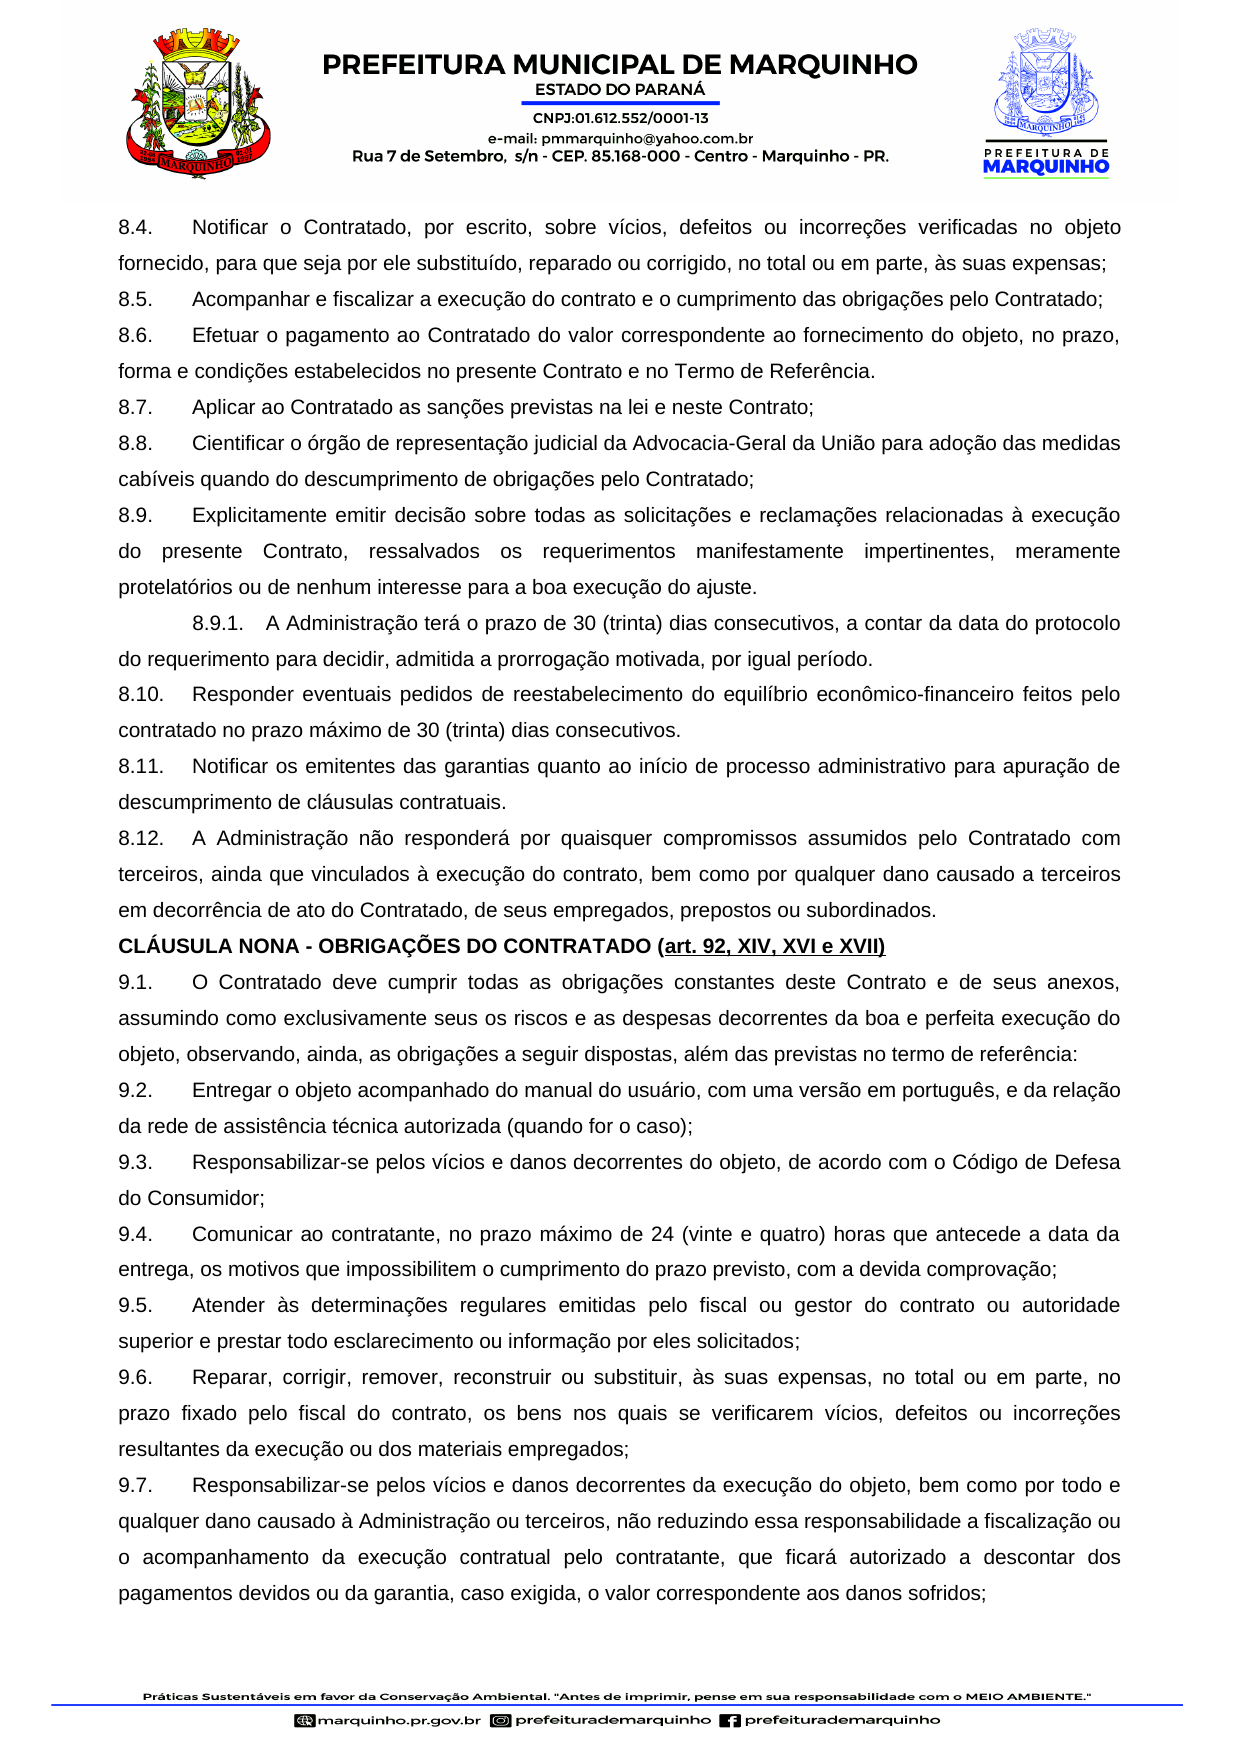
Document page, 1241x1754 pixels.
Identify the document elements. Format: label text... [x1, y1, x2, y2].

list Notificar o Contratado, por escrito, sobre vícios, defeitos ou incorreções verificadas no objeto fornecido, para que seja por ele substituído, reparado ou corrigido, no total ou em parte, às suas expensas; [118, 177, 1122, 275]
list Responsabilizar-se pelos vícios e danos decorrentes da execução do objeto, bem como por todo e qualquer dano causado à Administração ou terceiros, não reduzindo essa responsabilidade a fiscalização ou o acompanhamento da execução contratual pelo contratante, que ficará autorizado a descontar dos pagamentos devidos ou da garantia, caso exigida, o valor correspondente aos danos sofridos; [118, 1473, 1122, 1605]
list Acompanhar e fiscalizar a execução do contrato e o cumprimento das obrigações pelo Contratado; [118, 287, 1122, 311]
list Entregar o objeto acompanhado do manual do usuário, com uma versão em português, e da relação da rede de assistência técnica autorizada (quando for o caso); [118, 1078, 1122, 1137]
list Cientificar o órgão de representação judicial da Advocacia-Geral da União para adoção das medidas cabíveis quando do descumprimento de obrigações pelo Contratado; [118, 431, 1122, 491]
list A Administração terá o prazo de 30 (trinta) dias consecutivos, a contar da data do protocolo do requerimento para decidir, admitida a prorrogação motivada, por igual período. [118, 610, 1122, 670]
list Responder eventuais pedidos de reestabelecimento do equilíbrio econômico-financeiro feitos pelo contratado no prazo máximo de 30 (trinta) dias consecutivos. [118, 682, 1122, 742]
picture [27, 1669, 1207, 1749]
list Notificar os emitentes das garantias quanto ao início de processo administrativo para apuração de descumprimento de cláusulas contratuais. [118, 754, 1122, 814]
list Aplicar ao Contratado as sanções previstas na lei e neste Contrato; [118, 395, 1122, 419]
list A Administração não responderá por quaisquer compromissos assumidos pelo Contratado com terceiros, ainda que vinculados à execução do contrato, bem como por qualquer dano causado a terceiros em decorrência de ato do Contratado, de seus empregados, prepostos ou subordinados. [118, 826, 1122, 922]
list Efetuar o pagamento ao Contratado do valor correspondente ao fornecimento do objeto, no prazo, forma e condições estabelecidos no presente Contrato e no Termo de Referência. [118, 323, 1122, 383]
list Atender às determinações regulares emitidas pelo fiscal ou gestor do contrato ou autoridade superior e prestar todo esclarecimento ou informação por eles solicitados; [118, 1293, 1122, 1353]
list O Contratado deve cumprir todas as obrigações constantes deste Contrato e de seus anexos, assumindo como exclusivamente seus os riscos e as despesas decorrentes da boa e perfeita execução do objeto, observando, ainda, as obrigações a seguir dispostas, além das previstas no termo de referência: [118, 970, 1122, 1066]
picture [60, 0, 1181, 204]
list Explicitamente emitir decisão sobre todas as solicitações e reclamações relacionadas à execução do presente Contrato, ressalvados os requerimentos manifestamente impertinentes, meramente protelatórios ou de nenhum interesse para a boa execução do ajuste. [118, 503, 1122, 598]
list CLÁUSULA NONA - OBRIGAÇÕES DO CONTRATADO (art. 92, XIV, XVI e XVII) [118, 934, 1124, 958]
list Comunicar ao contratante, no prazo máximo de 24 (vinte e quatro) horas que antecede a data da entrega, os motivos que impossibilitem o cumprimento do prazo previsto, com a devida comprovação; [118, 1221, 1122, 1281]
list Reparar, corrigir, remover, reconstruir ou substituir, às suas expensas, no total ou em parte, no prazo fixado pelo fiscal do contrato, os bens nos quais se verificarem vícios, defeitos ou incorreções resultantes da execução ou dos materiais empregados; [118, 1365, 1122, 1461]
list Responsabilizar-se pelos vícios e danos decorrentes do objeto, de acordo com o Código de Defesa do Consumidor; [118, 1149, 1122, 1209]
